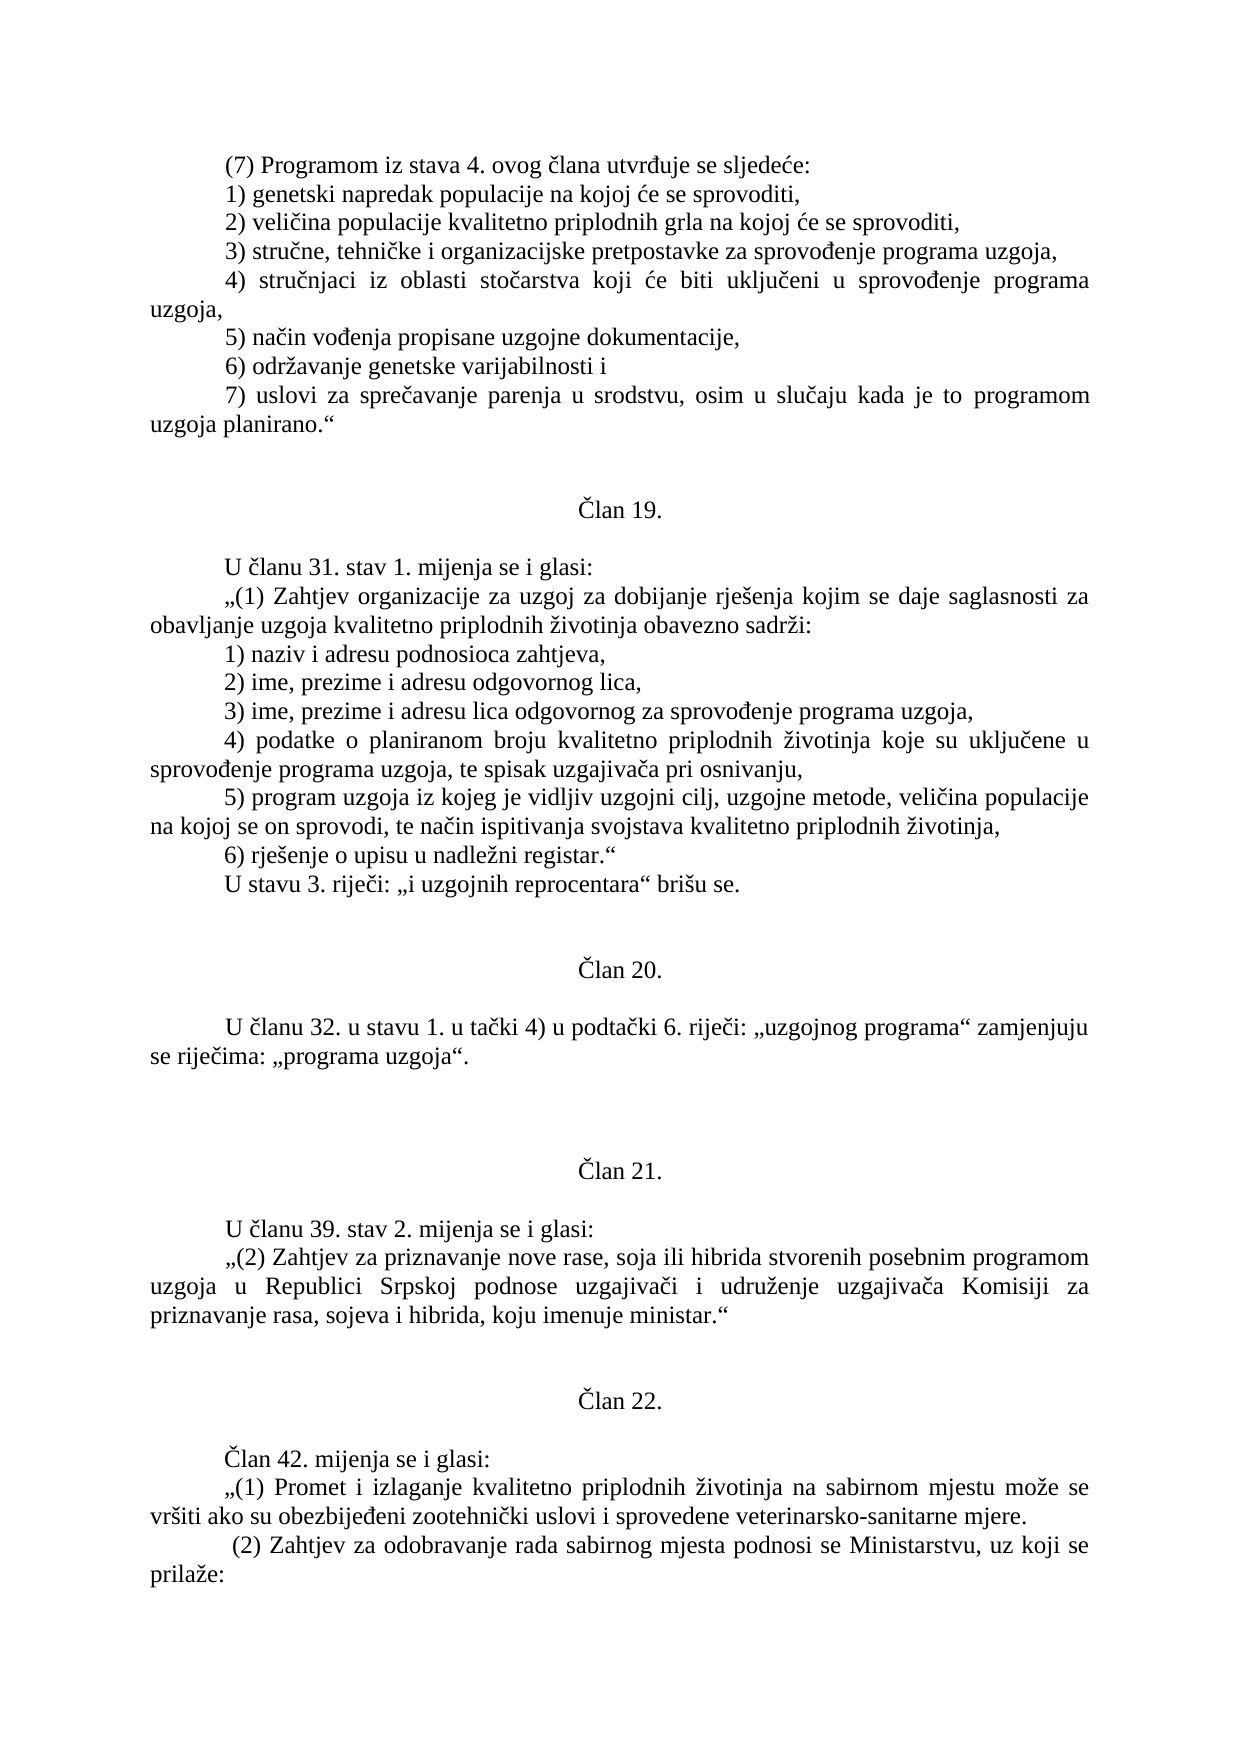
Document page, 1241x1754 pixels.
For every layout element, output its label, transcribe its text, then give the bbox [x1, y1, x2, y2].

text 3) stručne, tehničke i organizacijske pretpostavke za sprovođenje programa uzgoja, [150, 236, 1090, 265]
text 7) uslovi za sprečavanje parenja u srodstvu, osim u slučaju kada je to programom uzgoja planirano.“ [150, 380, 1090, 437]
text U stavu 3. riječi: „i uzgojnih reprocentara“ brišu se. [150, 869, 1090, 897]
text 6) rješenje o upisu u nadležni registar.“ [150, 840, 1090, 869]
text Član 22. [150, 1386, 1090, 1415]
text Član 19. [150, 495, 1090, 524]
text Član 42. mijenja se i glasi: [150, 1444, 1090, 1472]
text U članu 31. stav 1. mijenja se i glasi: [150, 552, 1090, 581]
text 3) ime, prezime i adresu lica odgovornog za sprovođenje programa uzgoja, [150, 696, 1090, 725]
text 2) veličina populacije kvalitetno priplodnih grla na kojoj će se sprovoditi, [150, 207, 1090, 236]
text „(1) Zahtjev organizacije za uzgoj za dobijanje rješenja kojim se daje saglasnosti za obavljanje uzgoja kvalitetno priplodnih životinja obavezno sadrži: [150, 581, 1090, 639]
text (7) Programom iz stava 4. ovog člana utvrđuje se sljedeće: [150, 150, 1090, 179]
text 6) održavanje genetske varijabilnosti i [150, 351, 1090, 380]
text 4) stručnjaci iz oblasti stočarstva koji će biti uključeni u sprovođenje programa uzgoja, [150, 265, 1090, 322]
text 1) naziv i adresu podnosioca zahtjeva, [150, 639, 1090, 667]
text Član 20. [150, 955, 1090, 984]
text 4) podatke o planiranom broju kvalitetno priplodnih životinja koje su uključene u sprovođenje programa uzgoja, te spisak uzgajivača pri osnivanju, [150, 725, 1090, 782]
text „(1) Promet i izlaganje kvalitetno priplodnih životinja na sabirnom mjestu može se vršiti ako su obezbijeđeni zootehnički uslovi i sprovedene veterinarsko-sanitarne mjere. [150, 1472, 1090, 1530]
text „(2) Zahtjev za priznavanje nove rase, soja ili hibrida stvorenih posebnim programom uzgoja u Republici Srpskoj podnose uzgajivači i udruženje uzgajivača Komisiji za priznavanje rasa, sojeva i hibrida, koju imenuje ministar.“ [150, 1242, 1090, 1329]
text 5) način vođenja propisane uzgojne dokumentacije, [150, 322, 1090, 351]
text 5) program uzgoja iz kojeg je vidljiv uzgojni cilj, uzgojne metode, veličina populacije na kojoj se on sprovodi, te način ispitivanja svojstava kvalitetno priplodnih životinja, [150, 782, 1090, 840]
text (2) Zahtjev za odobravanje rada sabirnog mjesta podnosi se Ministarstvu, uz koji se prilaže: [150, 1530, 1090, 1587]
text 2) ime, prezime i adresu odgovornog lica, [150, 667, 1090, 696]
text U članu 39. stav 2. mijenja se i glasi: [150, 1214, 1090, 1242]
text Član 21. [150, 1156, 1090, 1185]
text 1) genetski napredak populacije na kojoj će se sprovoditi, [150, 179, 1090, 207]
text U članu 32. u stavu 1. u tački 4) u podtački 6. riječi: „uzgojnog programa“ zamjenjuju se riječima: „programa uzgoja“. [150, 1012, 1090, 1070]
